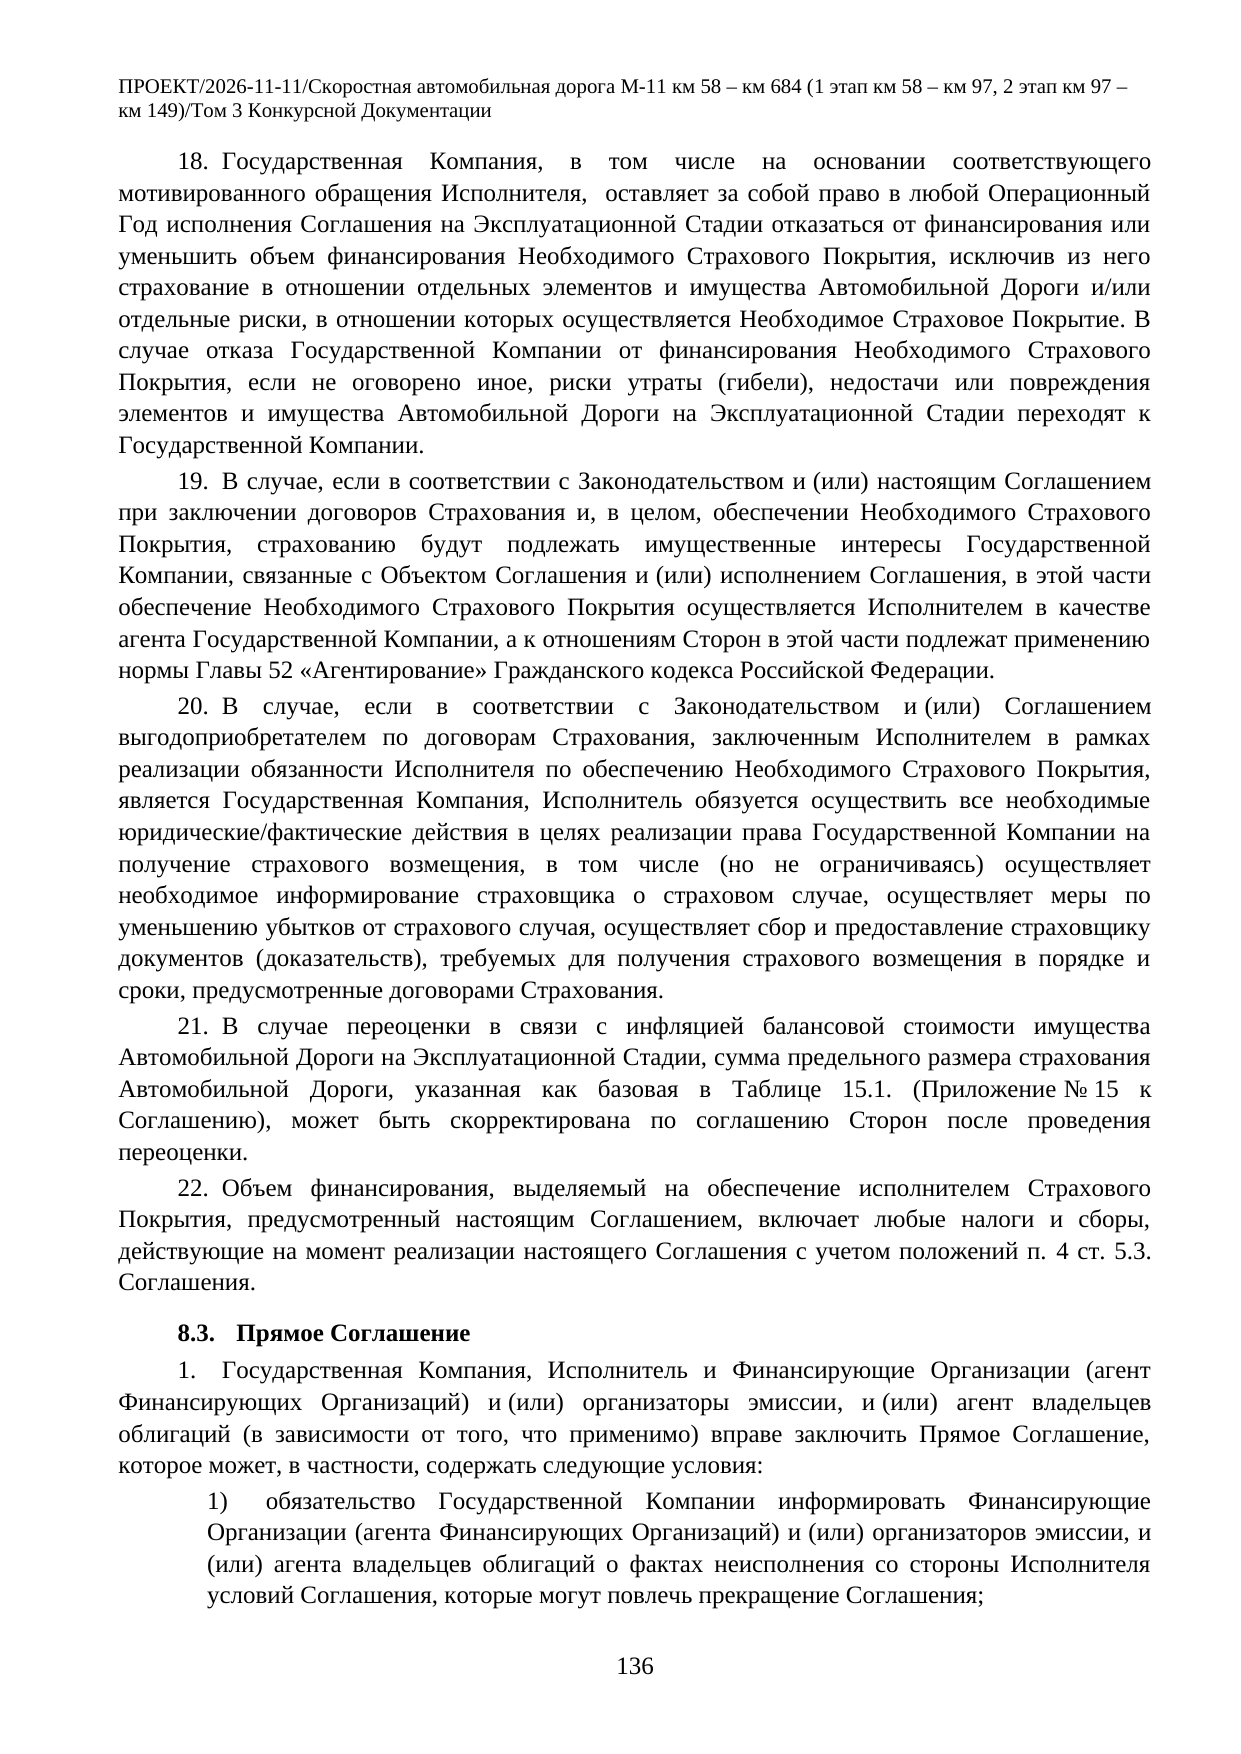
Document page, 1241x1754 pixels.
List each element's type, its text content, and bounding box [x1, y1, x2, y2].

subtitle Государственная Компания, в том числе на основании соответствующего мотивированного обращения Исполнителя, оставляет за собой право в любой Операционный Год исполнения Соглашения на Эксплуатационной Стадии отказаться от финансирования или уменьшить объем финансирования Необходимого Страхового Покрытия, исключив из него страхование в отношении отдельных элементов и имущества Автомобильной Дороги и/или отдельные риски, в отношении которых осуществляется Необходимое Страховое Покрытие. В случае отказа Государственной Компании от финансирования Необходимого Страхового Покрытия, если не оговорено иное, риски утраты (гибели), недостачи или повреждения элементов и имущества Автомобильной Дороги на Эксплуатационной Стадии переходят к Государственной Компании. [118, 146, 1152, 459]
subtitle В случае, если в соответствии с Законодательством и (или) Соглашением выгодоприобретателем по договорам Страхования, заключенным Исполнителем в рамках реализации обязанности Исполнителя по обеспечению Необходимого Страхового Покрытия, является Государственная Компания, Исполнитель обязуется осуществить все необходимые юридические/фактические действия в целях реализации права Государственной Компании на получение страхового возмещения, в том числе (но не ограничиваясь) осуществляет необходимое информирование страховщика о страховом случае, осуществляет меры по уменьшению убытков от страхового случая, осуществляет сбор и предоставление страховщику документов (доказательств), требуемых для получения страхового возмещения в порядке и сроки, предусмотренные договорами Страхования. [118, 691, 1152, 1004]
subtitle В случае переоценки в связи с инфляцией балансовой стоимости имущества Автомобильной Дороги на Эксплуатационной Стадии, сумма предельного размера страхования Автомобильной Дороги, указанная как базовая в Таблице 15.1. (Приложение № 15 к Соглашению), может быть скорректирована по соглашению Сторон после проведения переоценки. [118, 1011, 1152, 1166]
subtitle Государственная Компания, Исполнитель и Финансирующие Организации (агент Финансирующих Организаций) и (или) организаторы эмиссии, и (или) агент владельцев облигаций (в зависимости от того, что применимо) вправе заключить Прямое Соглашение, которое может, в частности, содержать следующие условия: [118, 1356, 1152, 1479]
subtitle Объем финансирования, выделяемый на обеспечение исполнителем Страхового Покрытия, предусмотренный настоящим Соглашением, включает любые налоги и сборы, действующие на момент реализации настоящего Соглашения с учетом положений п. 4 ст. 5.3. Соглашения. [118, 1173, 1152, 1296]
subtitle Прямое Соглашение [118, 1318, 1152, 1346]
subtitle обязательство Государственной Компании информировать Финансирующие Организации (агента Финансирующих Организаций) и (или) организаторов эмиссии, и (или) агента владельцев облигаций о фактах неисполнения со стороны Исполнителя условий Соглашения, которые могут повлечь прекращение Соглашения; [207, 1486, 1152, 1609]
subtitle В случае, если в соответствии с Законодательством и (или) настоящим Соглашением при заключении договоров Страхования и, в целом, обеспечении Необходимого Страхового Покрытия, страхованию будут подлежать имущественные интересы Государственной Компании, связанные с Объектом Соглашения и (или) исполнением Соглашения, в этой части обеспечение Необходимого Страхового Покрытия осуществляется Исполнителем в качестве агента Государственной Компании, а к отношениям Сторон в этой части подлежат применению нормы Главы 52 «Агентирование» Гражданского кодекса Российской Федерации. [118, 466, 1152, 684]
